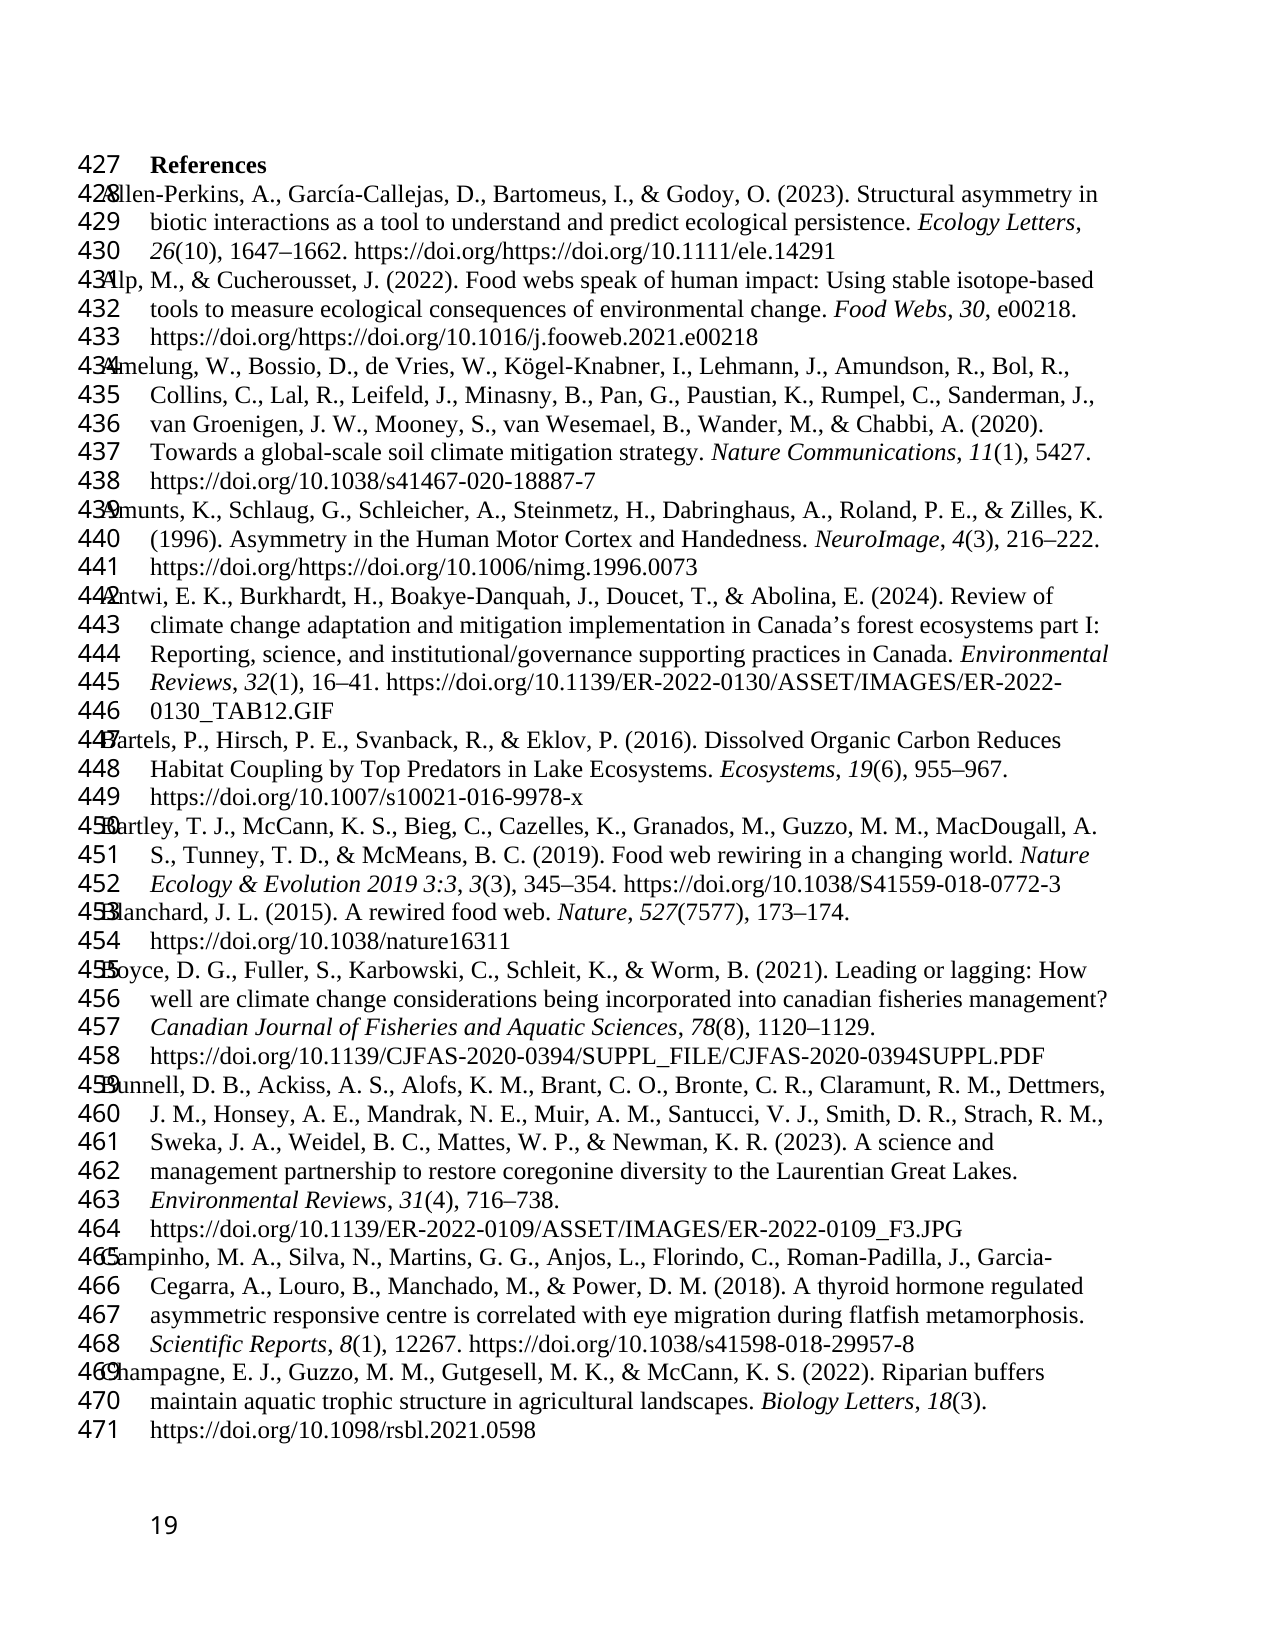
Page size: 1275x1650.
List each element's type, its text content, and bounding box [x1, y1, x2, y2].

text Boyce, D. G., Fuller, S., Karbowski, C., Schleit, K., & Worm, B. (2021). Leading or lagging: How well are climate change considerations being incorporated into canadian fisheries management? Canadian Journal of Fisheries and Aquatic Sciences, 78(8), 1120–1129. https://doi.org/10.1139/CJFAS-2020-0394/SUPPL_FILE/CJFAS-2020-0394SUPPL.PDF [100, 955, 1125, 1070]
text Blanchard, J. L. (2015). A rewired food web. Nature, 527(7577), 173–174. https://doi.org/10.1038/nature16311 [100, 897, 1125, 955]
text Bunnell, D. B., Ackiss, A. S., Alofs, K. M., Brant, C. O., Bronte, C. R., Claramunt, R. M., Dettmers, J. M., Honsey, A. E., Mandrak, N. E., Muir, A. M., Santucci, V. J., Smith, D. R., Strach, R. M., Sweka, J. A., Weidel, B. C., Mattes, W. P., & Newman, K. R. (2023). A science and management partnership to restore coregonine diversity to the Laurentian Great Lakes. Environmental Reviews, 31(4), 716–738. https://doi.org/10.1139/ER-2022-0109/ASSET/IMAGES/ER-2022-0109_F3.JPG [100, 1070, 1125, 1242]
text Bartley, T. J., McCann, K. S., Bieg, C., Cazelles, K., Granados, M., Guzzo, M. M., MacDougall, A. S., Tunney, T. D., & McMeans, B. C. (2019). Food web rewiring in a changing world. Nature Ecology & Evolution 2019 3:3, 3(3), 345–354. https://doi.org/10.1038/S41559-018-0772-3 [100, 811, 1125, 897]
text Allen-Perkins, A., García-Callejas, D., Bartomeus, I., & Godoy, O. (2023). Structural asymmetry in biotic interactions as a tool to understand and predict ecological persistence. Ecology Letters, 26(10), 1647–1662. https://doi.org/https://doi.org/10.1111/ele.14291 [100, 179, 1125, 265]
text Alp, M., & Cucherousset, J. (2022). Food webs speak of human impact: Using stable isotope-based tools to measure ecological consequences of environmental change. Food Webs, 30, e00218. https://doi.org/https://doi.org/10.1016/j.fooweb.2021.e00218 [100, 265, 1125, 351]
text Antwi, E. K., Burkhardt, H., Boakye-Danquah, J., Doucet, T., & Abolina, E. (2024). Review of climate change adaptation and mitigation implementation in Canada’s forest ecosystems part I: Reporting, science, and institutional/governance supporting practices in Canada. Environmental Reviews, 32(1), 16–41. https://doi.org/10.1139/ER-2022-0130/ASSET/IMAGES/ER-2022-0130_TAB12.GIF [100, 581, 1125, 725]
text Amelung, W., Bossio, D., de Vries, W., Kögel-Knabner, I., Lehmann, J., Amundson, R., Bol, R., Collins, C., Lal, R., Leifeld, J., Minasny, B., Pan, G., Paustian, K., Rumpel, C., Sanderman, J., van Groenigen, J. W., Mooney, S., van Wesemael, B., Wander, M., & Chabbi, A. (2020). Towards a global-scale soil climate mitigation strategy. Nature Communications, 11(1), 5427. https://doi.org/10.1038/s41467-020-18887-7 [100, 351, 1125, 495]
text Champagne, E. J., Guzzo, M. M., Gutgesell, M. K., & McCann, K. S. (2022). Riparian buffers maintain aquatic trophic structure in agricultural landscapes. Biology Letters, 18(3). https://doi.org/10.1098/rsbl.2021.0598 [100, 1357, 1125, 1444]
text Amunts, K., Schlaug, G., Schleicher, A., Steinmetz, H., Dabringhaus, A., Roland, P. E., & Zilles, K. (1996). Asymmetry in the Human Motor Cortex and Handedness. NeuroImage, 4(3), 216–222. https://doi.org/https://doi.org/10.1006/nimg.1996.0073 [100, 495, 1125, 581]
text Bartels, P., Hirsch, P. E., Svanback, R., & Eklov, P. (2016). Dissolved Organic Carbon Reduces Habitat Coupling by Top Predators in Lake Ecosystems. Ecosystems, 19(6), 955–967. https://doi.org/10.1007/s10021-016-9978-x [100, 725, 1125, 811]
text References [150, 150, 1125, 179]
text Campinho, M. A., Silva, N., Martins, G. G., Anjos, L., Florindo, C., Roman-Padilla, J., Garcia-Cegarra, A., Louro, B., Manchado, M., & Power, D. M. (2018). A thyroid hormone regulated asymmetric responsive centre is correlated with eye migration during flatfish metamorphosis. Scientific Reports, 8(1), 12267. https://doi.org/10.1038/s41598-018-29957-8 [100, 1242, 1125, 1357]
